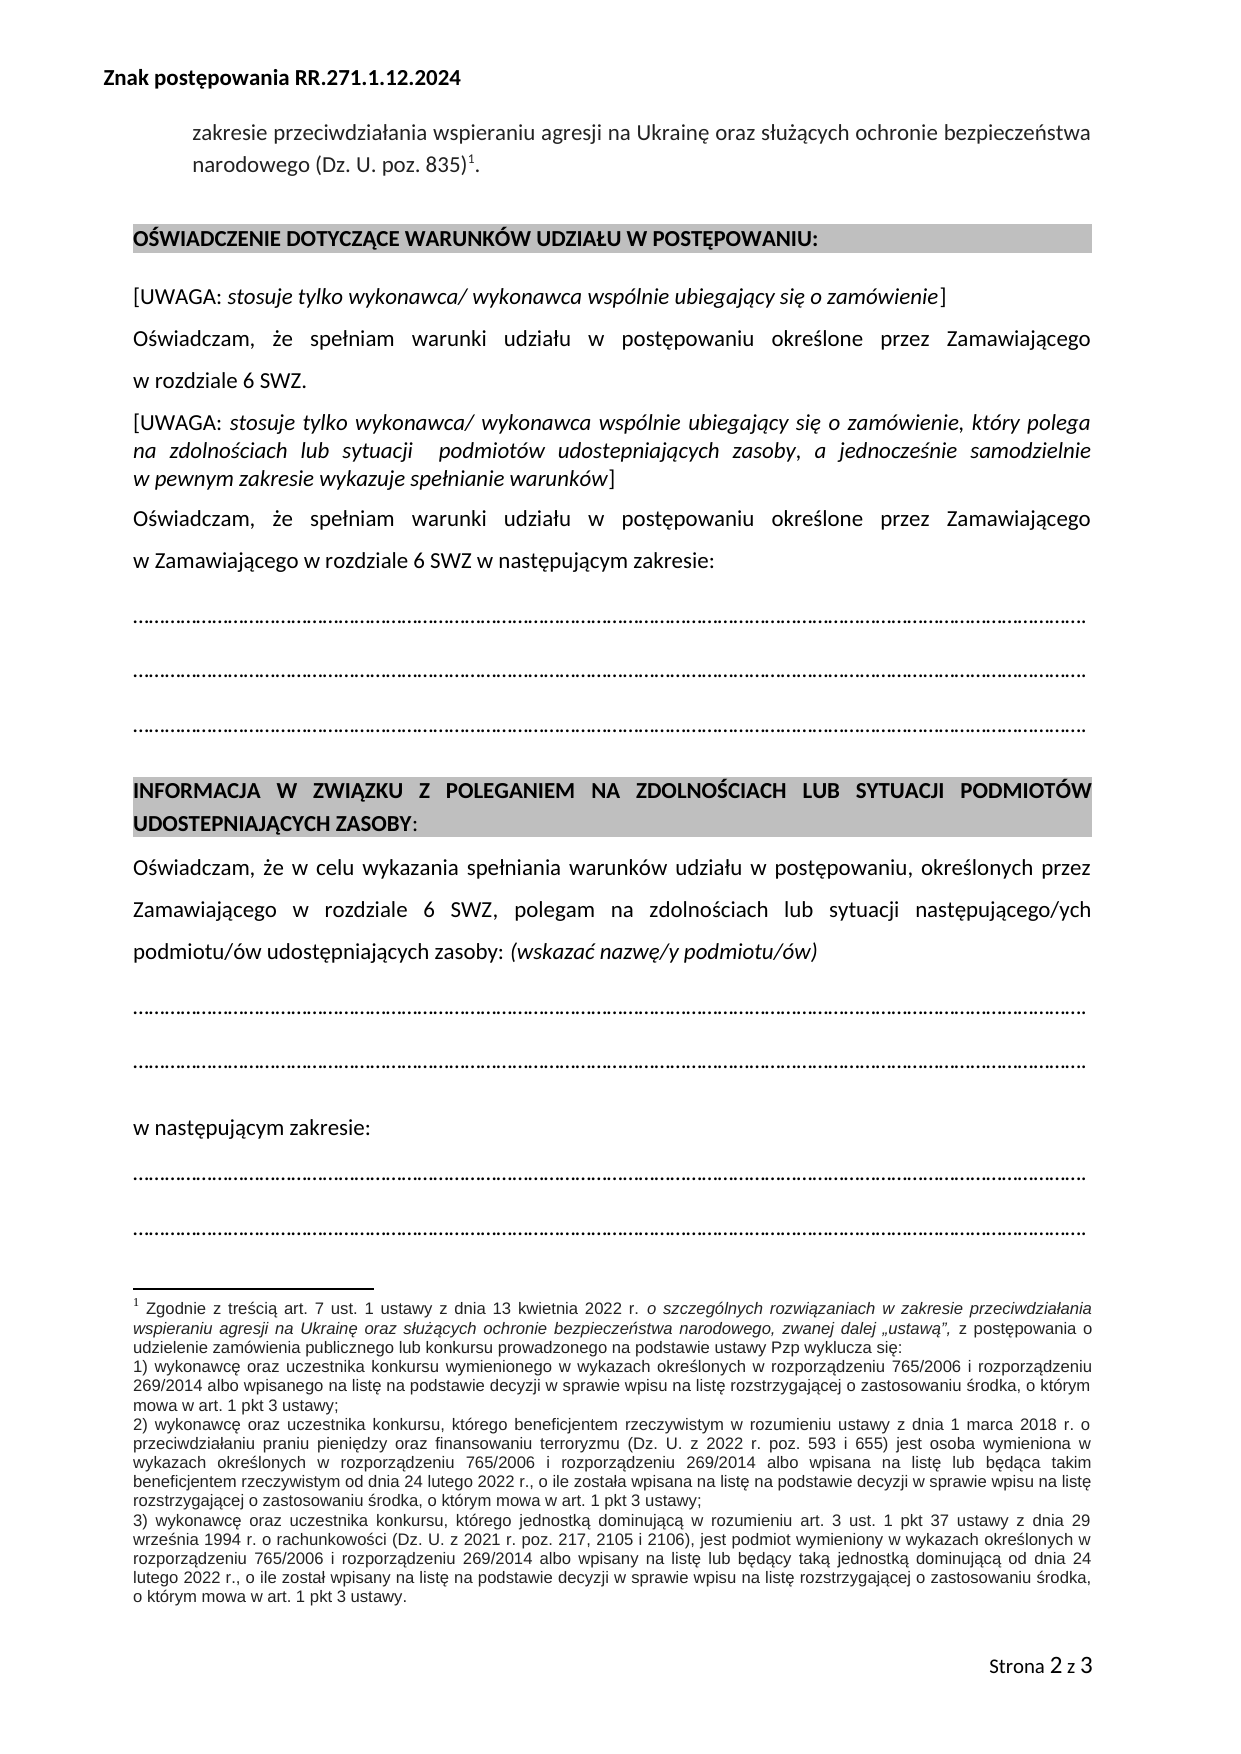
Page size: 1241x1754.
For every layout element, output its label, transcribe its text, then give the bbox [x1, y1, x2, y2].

text ………………………………………………………………………………………………………………………………………………………………. [133, 1158, 1092, 1186]
text [UWAGA: stosuje tylko wykonawca/ wykonawca wspólnie ubiegający się o zamówienie] [133, 282, 1092, 310]
text ………………………………………………………………………………………………………………………………………………………………. [133, 655, 1092, 683]
text Oświadczam, że spełniam warunki udziału w postępowaniu określone przez Zamawiającego w Zamawiającego w rozdziale 6 SWZ w następującym zakresie: [133, 504, 1092, 574]
text ………………………………………………………………………………………………………………………………………………………………. [133, 601, 1092, 629]
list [133, 118, 1092, 178]
text Oświadczam, że w celu wykazania spełniania warunków udziału w postępowaniu, określonych przez Zamawiającego w rozdziale 6 SWZ, polegam na zdolnościach lub sytuacji następującego/ych podmiotu/ów udostępniających zasoby: (wskazać nazwę/y podmiotu/ów) [133, 853, 1092, 966]
text OŚWIADCZENIE DOTYCZĄCE WARUNKÓW UDZIAŁU W POSTĘPOWANIU: [133, 224, 1092, 253]
text ………………………………………………………………………………………………………………………………………………………………. [133, 992, 1092, 1020]
text ………………………………………………………………………………………………………………………………………………………………. [133, 1046, 1092, 1074]
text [133, 1213, 1092, 1241]
text ………………………………………………………………………………………………………………………………………………………………. [133, 710, 1092, 738]
text INFORMACJA W ZWIĄZKU Z POLEGANIEM NA ZDOLNOŚCIACH LUB SYTUACJI PODMIOTÓW UDOSTEPNIAJĄCYCH ZASOBY: [133, 777, 1092, 837]
text [UWAGA: stosuje tylko wykonawca/ wykonawca wspólnie ubiegający się o zamówienie, który polega na zdolnościach lub sytuacji podmiotów udostepniających zasoby, a jednocześnie samodzielnie w pewnym zakresie wykazuje spełnianie warunków] [133, 408, 1092, 492]
text Oświadczam, że spełniam warunki udziału w postępowaniu określone przez Zamawiającego w rozdziale 6 SWZ. [133, 324, 1092, 394]
text w następującym zakresie: [133, 1113, 1092, 1141]
